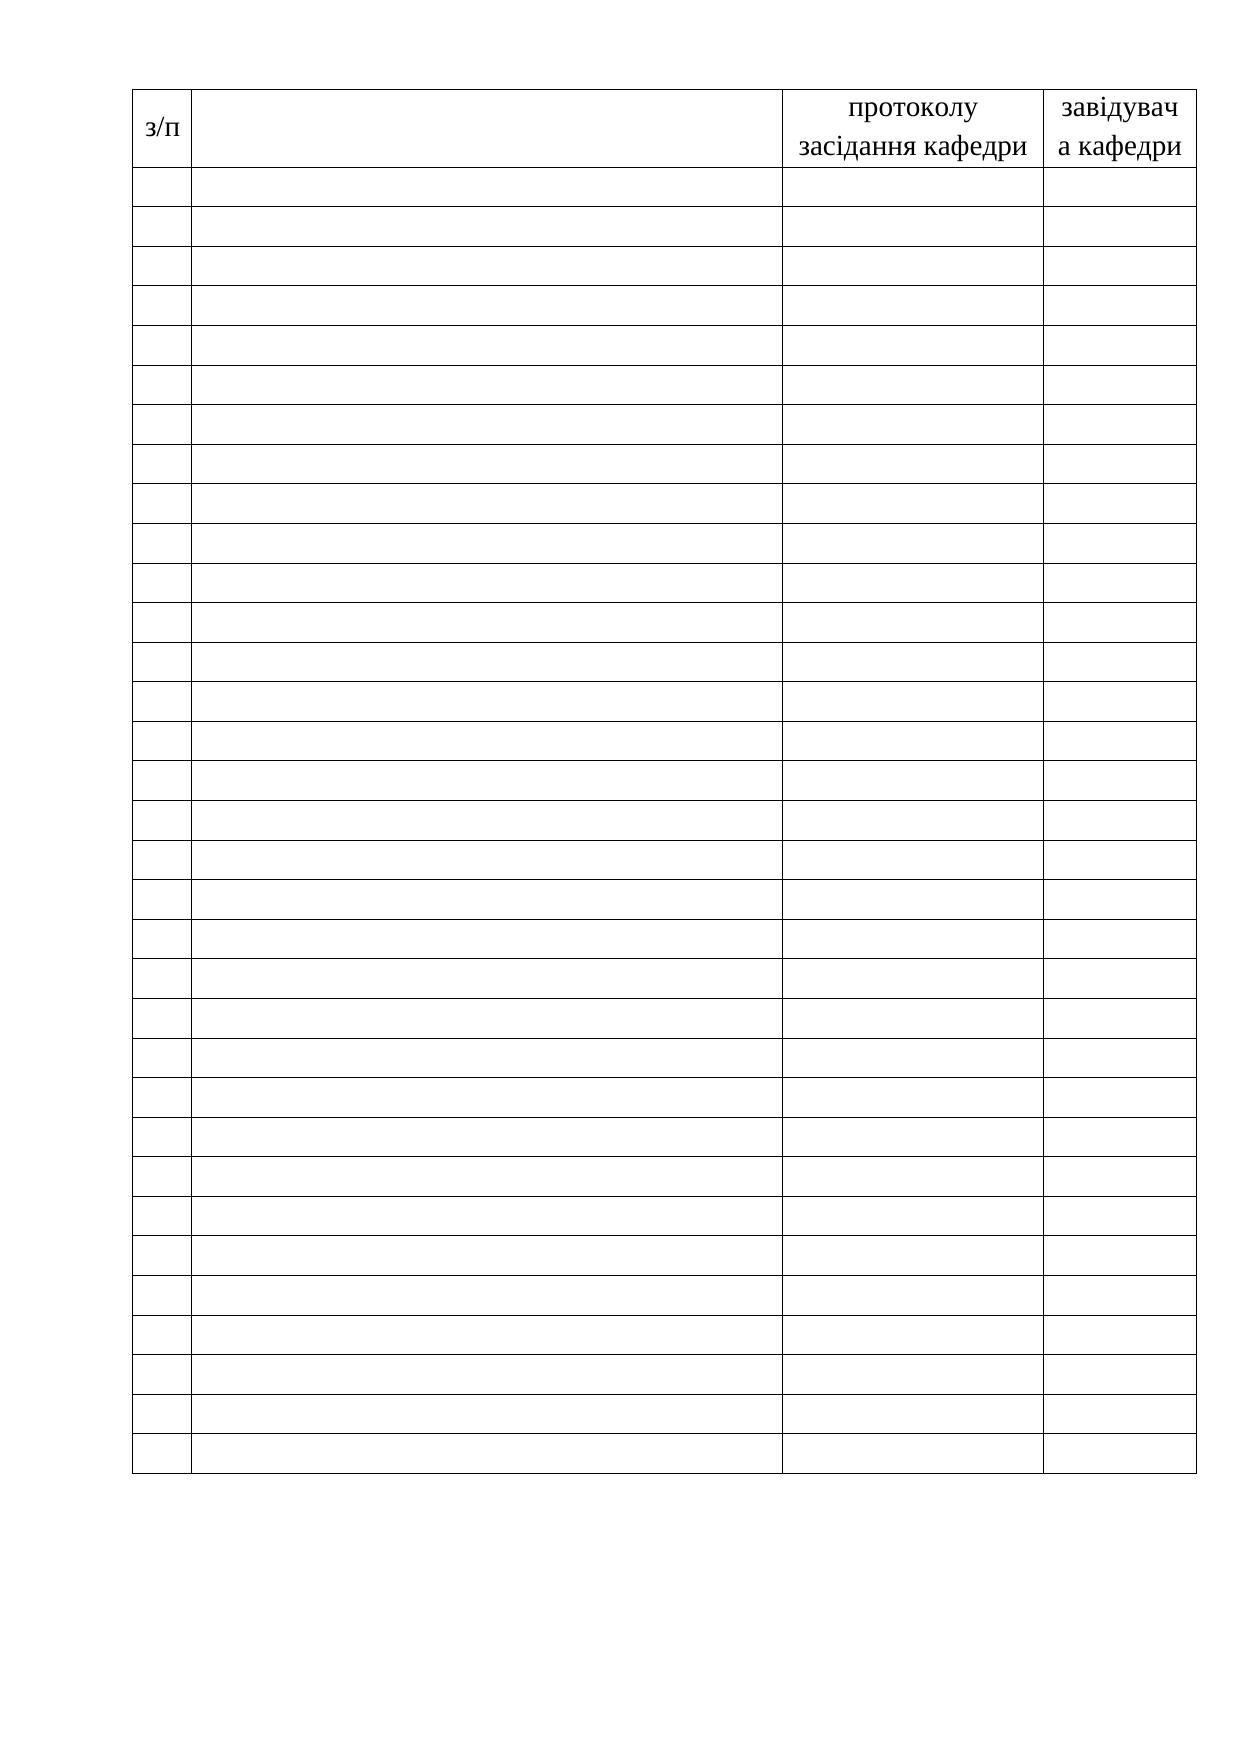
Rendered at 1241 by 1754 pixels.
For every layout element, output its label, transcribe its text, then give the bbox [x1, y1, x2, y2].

table_cell [783, 1276, 1043, 1314]
table_cell [1044, 1434, 1196, 1473]
table_cell [1044, 247, 1196, 285]
table_cell [192, 920, 782, 958]
table_cell [1044, 920, 1196, 958]
table_cell [192, 1316, 782, 1354]
table_cell [133, 603, 191, 642]
table_cell [783, 999, 1043, 1037]
table_cell [192, 564, 782, 602]
table_cell [192, 841, 782, 879]
table_cell [192, 1276, 782, 1314]
table_cell [192, 207, 782, 246]
table_cell [133, 366, 191, 404]
table_cell [1044, 643, 1196, 681]
table_cell [783, 1157, 1043, 1196]
table_cell [783, 1118, 1043, 1156]
table_cell [783, 1197, 1043, 1235]
table_cell [192, 286, 782, 325]
table_cell [192, 366, 782, 404]
table_cell [192, 1395, 782, 1433]
table_cell [133, 207, 191, 246]
table_cell [1044, 722, 1196, 760]
table_cell [133, 326, 191, 364]
table_cell [1044, 1276, 1196, 1314]
table_cell [133, 880, 191, 919]
table_cell [133, 722, 191, 760]
table_cell [192, 801, 782, 839]
table_cell [1044, 405, 1196, 444]
table_cell [133, 1118, 191, 1156]
table_cell [783, 603, 1043, 642]
table_cell [133, 168, 191, 206]
table_cell [192, 761, 782, 800]
table_cell [133, 445, 191, 483]
table_cell [783, 722, 1043, 760]
table_cell [1044, 880, 1196, 919]
table_cell [133, 247, 191, 285]
table_cell [133, 1276, 191, 1314]
table_cell [783, 405, 1043, 444]
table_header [783, 90, 1043, 167]
table_cell [1044, 761, 1196, 800]
table_cell [1044, 841, 1196, 879]
table_cell [133, 761, 191, 800]
table_cell [783, 761, 1043, 800]
table_cell [133, 682, 191, 721]
table_cell [133, 841, 191, 879]
table_cell [1044, 603, 1196, 642]
table_cell [192, 1039, 782, 1077]
table_cell [192, 168, 782, 206]
table_cell [133, 999, 191, 1037]
table_cell [192, 1355, 782, 1394]
table_cell [1044, 959, 1196, 998]
table_cell [783, 920, 1043, 958]
table_cell [783, 643, 1043, 681]
table_cell [1044, 484, 1196, 523]
table_cell [1044, 1118, 1196, 1156]
table_cell [133, 643, 191, 681]
table_header № з/п [133, 90, 191, 167]
table_cell [133, 1197, 191, 1235]
table_cell [192, 1157, 782, 1196]
table_cell [783, 484, 1043, 523]
table_cell [192, 405, 782, 444]
table_cell [192, 1197, 782, 1235]
table_cell [1044, 326, 1196, 364]
table_cell [783, 801, 1043, 839]
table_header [1044, 90, 1196, 167]
table_cell [1044, 1197, 1196, 1235]
table_cell [783, 1078, 1043, 1117]
table_cell [192, 1118, 782, 1156]
table_cell [133, 405, 191, 444]
table_cell [1044, 1316, 1196, 1354]
table_cell [192, 643, 782, 681]
table_cell [1044, 366, 1196, 404]
table_cell [1044, 445, 1196, 483]
table_cell [192, 1078, 782, 1117]
table_cell [133, 564, 191, 602]
table_cell [1044, 564, 1196, 602]
table_cell [133, 484, 191, 523]
table_cell [133, 1316, 191, 1354]
table_cell [133, 524, 191, 562]
table_cell [133, 1434, 191, 1473]
table_cell [783, 168, 1043, 206]
table_cell [783, 1316, 1043, 1354]
table_cell [783, 524, 1043, 562]
table_cell [1044, 1236, 1196, 1275]
table_cell [783, 841, 1043, 879]
table_cell [192, 326, 782, 364]
table_cell [783, 247, 1043, 285]
table_cell [192, 959, 782, 998]
table_cell [1044, 801, 1196, 839]
table_cell [192, 682, 782, 721]
table_cell [192, 247, 782, 285]
table_cell [783, 1039, 1043, 1077]
table_cell [783, 1236, 1043, 1275]
table_cell [783, 286, 1043, 325]
table_cell [1044, 1395, 1196, 1433]
table_cell [192, 1434, 782, 1473]
table_cell [1044, 1355, 1196, 1394]
table_cell [133, 286, 191, 325]
table_cell [133, 801, 191, 839]
table_cell [1044, 999, 1196, 1037]
table_cell [783, 445, 1043, 483]
table_cell [133, 920, 191, 958]
table_cell [1044, 682, 1196, 721]
table_cell [1044, 1157, 1196, 1196]
table_cell [783, 682, 1043, 721]
table_cell [1044, 168, 1196, 206]
table_cell [783, 564, 1043, 602]
table_cell [783, 1434, 1043, 1473]
table_cell [192, 484, 782, 523]
table_cell [192, 524, 782, 562]
table_cell [133, 1039, 191, 1077]
table_cell [192, 1236, 782, 1275]
table_cell [783, 207, 1043, 246]
table_cell [133, 1078, 191, 1117]
table_cell [192, 603, 782, 642]
table_cell [192, 722, 782, 760]
table_cell [133, 1355, 191, 1394]
table_cell [1044, 524, 1196, 562]
table_cell [192, 880, 782, 919]
table_cell [192, 999, 782, 1037]
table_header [192, 90, 782, 167]
table_cell [783, 880, 1043, 919]
table_cell [133, 959, 191, 998]
table_cell [783, 1395, 1043, 1433]
table_cell [133, 1236, 191, 1275]
table_cell [783, 1355, 1043, 1394]
table_cell [1044, 286, 1196, 325]
table_cell [133, 1157, 191, 1196]
table_cell [1044, 1039, 1196, 1077]
table_cell [192, 445, 782, 483]
table_cell [783, 959, 1043, 998]
table_cell [133, 1395, 191, 1433]
table_cell [783, 326, 1043, 364]
table_cell [783, 366, 1043, 404]
table_cell [1044, 207, 1196, 246]
table_cell [1044, 1078, 1196, 1117]
